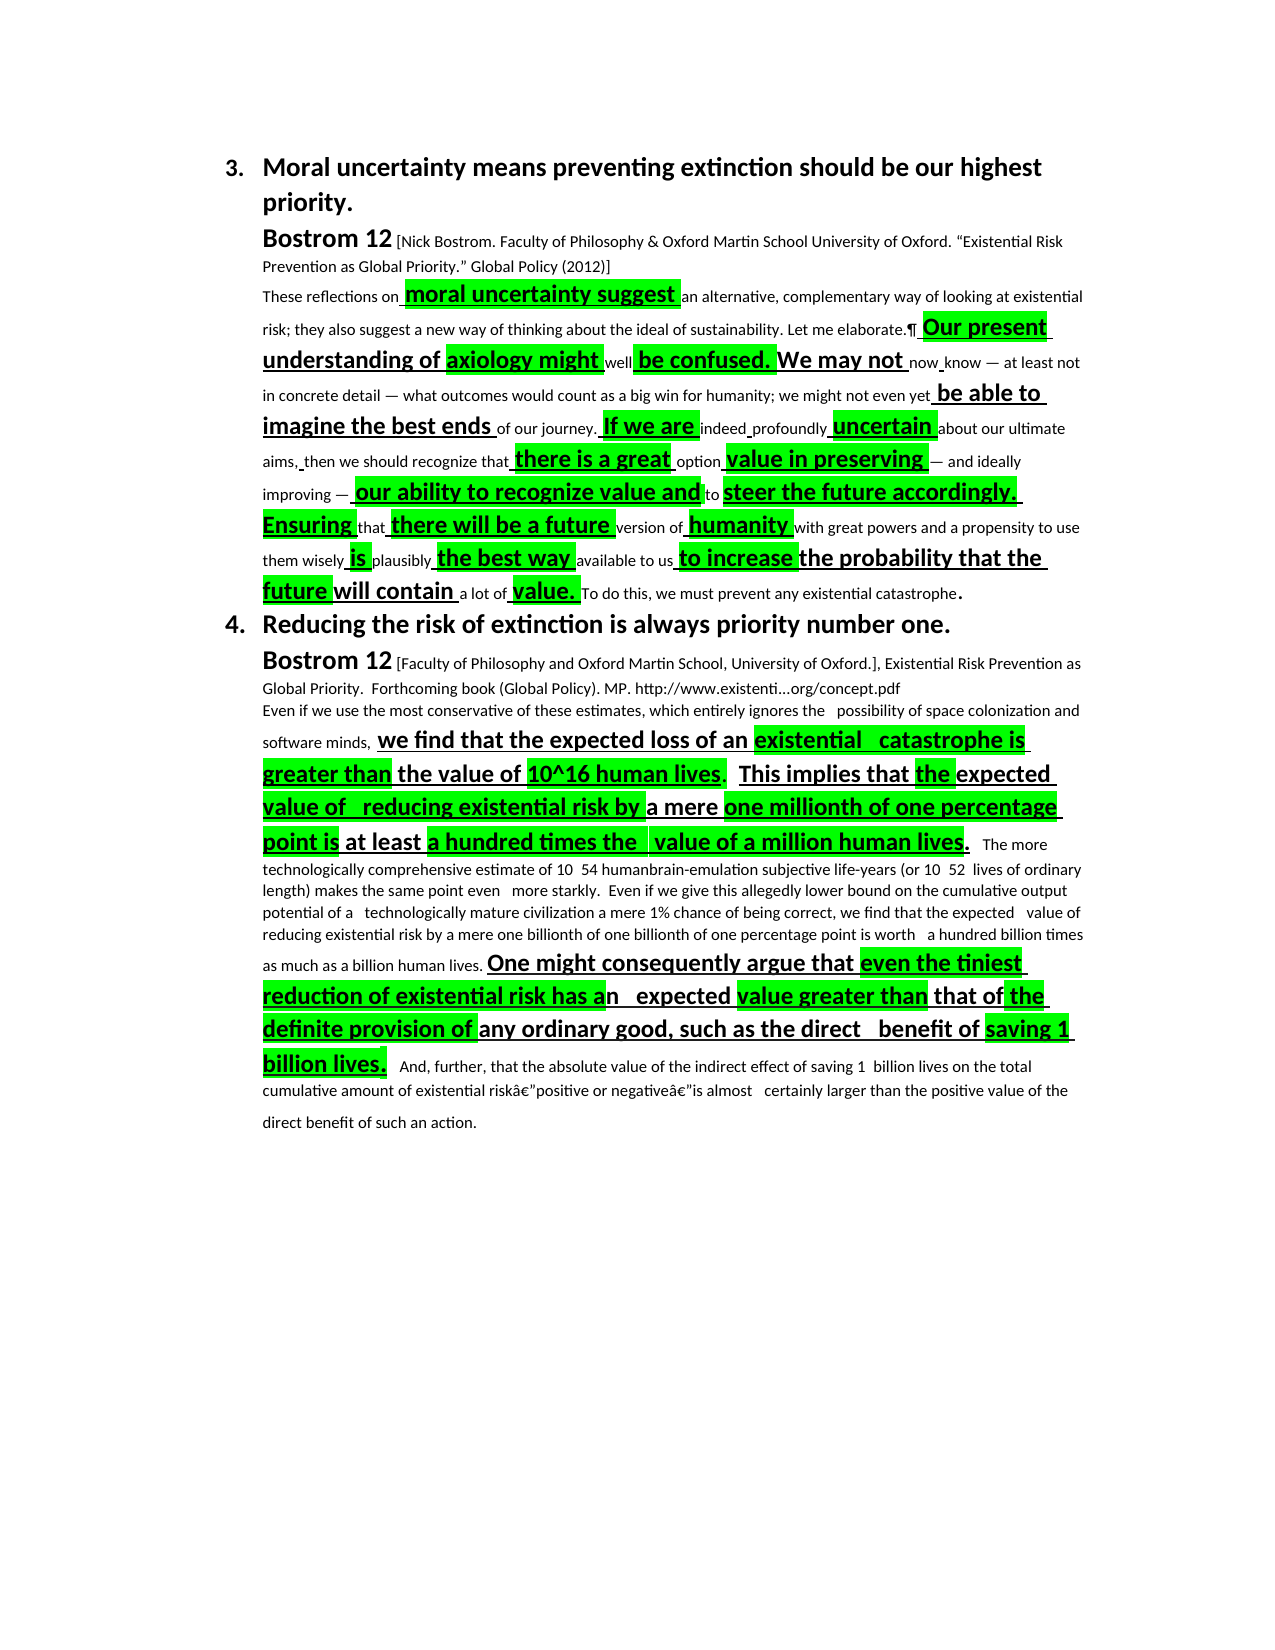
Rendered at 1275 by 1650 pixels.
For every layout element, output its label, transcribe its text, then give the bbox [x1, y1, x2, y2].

list Reducing the risk of extinction is always priority number one. Bostrom 12 [Faculty of Philosophy and Oxford Martin School, University of Oxford.], Existential Risk Prevention as Global Priority. Forthcoming book (Global Policy). MP. http://www.existenti...org/concept.pdf Even if we use the most conservative of these estimates, which entirely ignores the possibility of space colonization and software minds, we find that the expected loss of an existential catastrophe is greater than the value of 10^16 human lives. This implies that the expected value of reducing existential risk by a mere one millionth of one percentage point is at least a hundred times the value of a million human lives. The more technologically comprehensive estimate of 10 54 humanbrain-emulation subjective life-years (or 10 52 lives of ordinary length) makes the same point even more starkly. Even if we give this allegedly lower bound on the cumulative output potential of a technologically mature civilization a mere 1% chance of being correct, we find that the expected value of reducing existential risk by a mere one billionth of one billionth of one percentage point is worth a hundred billion times as much as a billion human lives. One might consequently argue that even the tiniest reduction of existential risk has an expected value greater than that of the definite provision of any ordinary good, such as the direct benefit of saving 1 billion lives. And, further, that the absolute value of the indirect effect of saving 1 billion lives on the total cumulative amount of existential riskâ€”positive or negativeâ€”is almost certainly larger than the positive value of the direct benefit of such an action. [225, 608, 1087, 1136]
list Moral uncertainty means preventing extinction should be our highest priority. Bostrom 12 [Nick Bostrom. Faculty of Philosophy & Oxford Martin School University of Oxford. “Existential Risk Prevention as Global Priority.” Global Policy (2012)] These reflections on moral uncertainty suggest an alternative, complementary way of looking at existential risk; they also suggest a new way of thinking about the ideal of sustainability. Let me elaborate.¶ Our present understanding of axiology might well be confused. We may not now know — at least not in concrete detail — what outcomes would count as a big win for humanity; we might not even yet be able to imagine the best ends of our journey. If we are indeed profoundly uncertain about our ultimate aims, then we should recognize that there is a great option value in preserving — and ideally improving — our ability to recognize value and to steer the future accordingly. Ensuring that there will be a future version of humanity with great powers and a propensity to use them wisely is plausibly the best way available to us to increase the probability that the future will contain a lot of value. To do this, we must prevent any existential catastrophe. [225, 150, 1087, 605]
